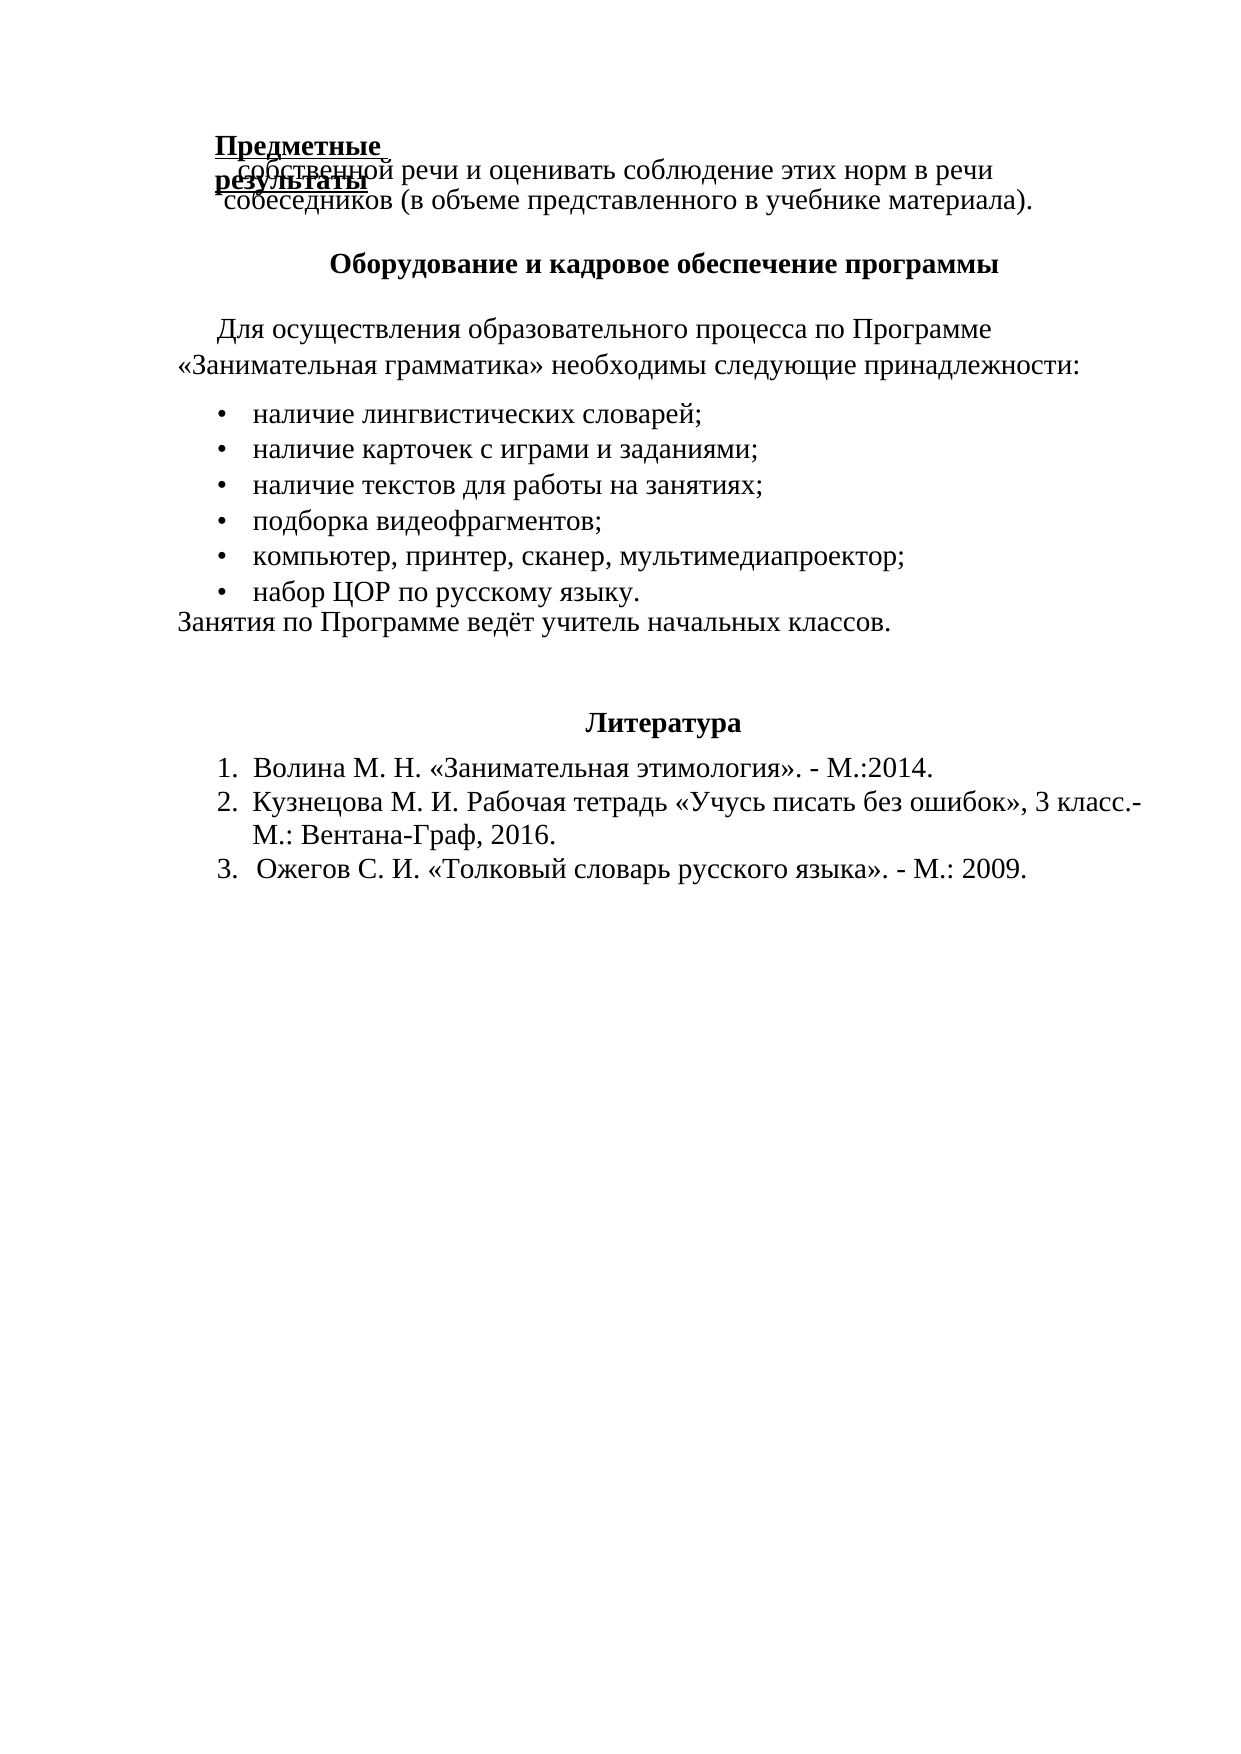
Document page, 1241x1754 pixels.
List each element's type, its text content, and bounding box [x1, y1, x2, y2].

text собеседников (в объеме представленного в учебнике материала). [114, 186, 1142, 216]
list подборка видеофрагментов; [217, 502, 1154, 537]
list компьютер, принтер, сканер, мультимедиапроектор; [217, 537, 1154, 573]
text Занятия по Программе ведёт учитель начальных классов. [177, 608, 1154, 637]
list наличие карточек с играми и заданиями; [217, 431, 1154, 466]
list Ожегов С. И. «Толковый словарь русского языка». - М.: 2009. [217, 852, 1154, 885]
text Оборудование и кадровое обеспечение программы [329, 251, 1154, 280]
text Литература [585, 709, 1154, 738]
list наличие лингвистических словарей; [217, 395, 1154, 431]
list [194, 153, 1154, 186]
text Для осуществления образовательного процесса по Программе «Занимательная грамматика» необходимы следующие принадлежности: [177, 310, 1154, 382]
list Кузнецова М. И. Рабочая тетрадь «Учусь писать без ошибок», 3 класс.- М.: Вентана-Граф, 2016. [217, 784, 1154, 852]
list Волина М. Н. «Занимательная этимология». - М.:2014. [217, 751, 1154, 784]
list набор ЦОР по русскому языку. [217, 573, 1154, 608]
list наличие текстов для работы на занятиях; [217, 466, 1154, 502]
